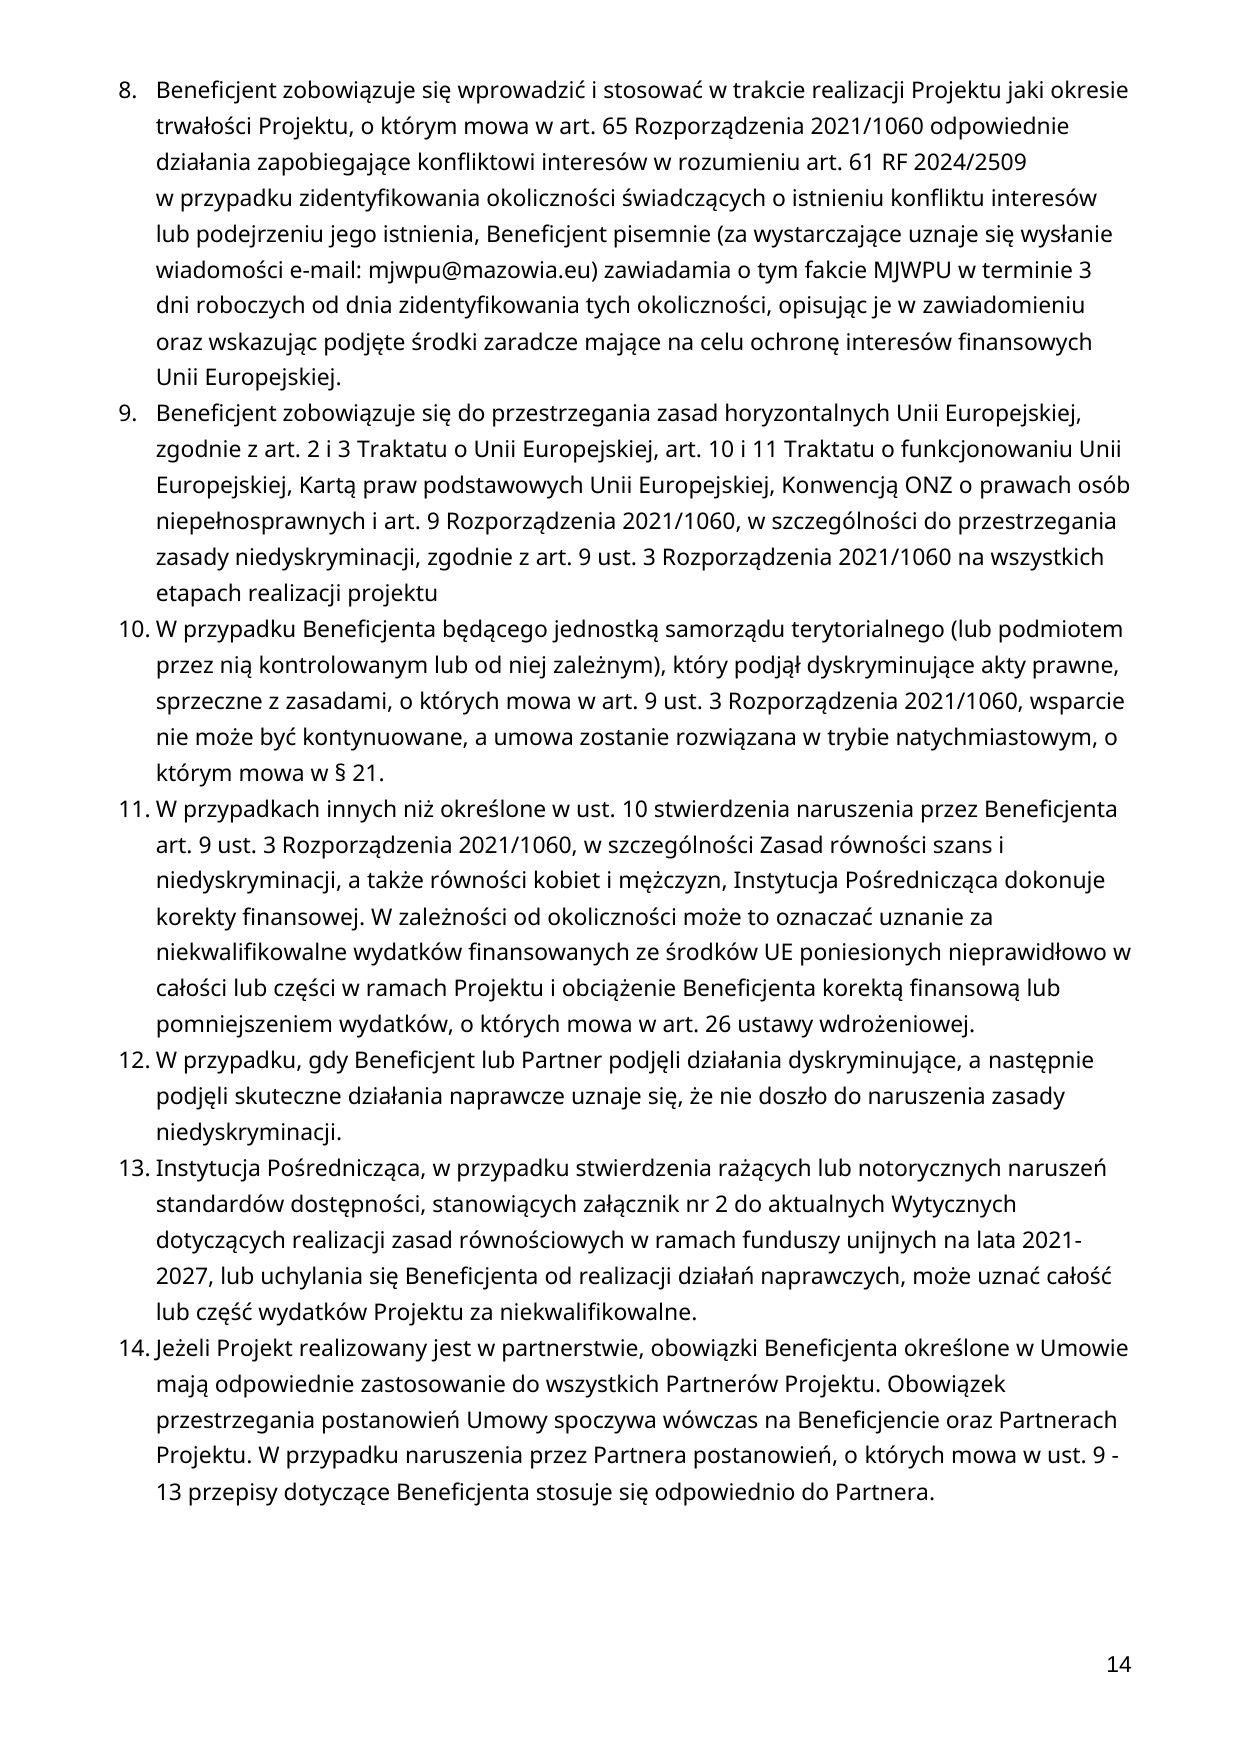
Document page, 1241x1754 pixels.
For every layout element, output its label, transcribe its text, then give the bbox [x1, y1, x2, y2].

list Beneficjent zobowiązuje się wprowadzić i stosować w trakcie realizacji Projektu jaki okresie trwałości Projektu, o którym mowa w art. 65 Rozporządzenia 2021/1060 odpowiednie działania zapobiegające konfliktowi interesów w rozumieniu art. 61 RF 2024/2509 w przypadku zidentyfikowania okoliczności świadczących o istnieniu konfliktu interesów lub podejrzeniu jego istnienia, Beneficjent pisemnie (za wystarczające uznaje się wysłanie wiadomości e-mail: mjwpu@mazowia.eu) zawiadamia o tym fakcie MJWPU w terminie 3 dni roboczych od dnia zidentyfikowania tych okoliczności, opisując je w zawiadomieniu oraz wskazując podjęte środki zaradcze mające na celu ochronę interesów finansowych Unii Europejskiej. [118, 74, 1132, 393]
list W przypadku Beneficjenta będącego jednostką samorządu terytorialnego (lub podmiotem przez nią kontrolowanym lub od niej zależnym), który podjął dyskryminujące akty prawne, sprzeczne z zasadami, o których mowa w art. 9 ust. 3 Rozporządzenia 2021/1060, wsparcie nie może być kontynuowane, a umowa zostanie rozwiązana w trybie natychmiastowym, o którym mowa w § 21. [118, 613, 1132, 788]
list Beneficjent zobowiązuje się do przestrzegania zasad horyzontalnych Unii Europejskiej, zgodnie z art. 2 i 3 Traktatu o Unii Europejskiej, art. 10 i 11 Traktatu o funkcjonowaniu Unii Europejskiej, Kartą praw podstawowych Unii Europejskiej, Konwencją ONZ o prawach osób niepełnosprawnych i art. 9 Rozporządzenia 2021/1060, w szczególności do przestrzegania zasady niedyskryminacji, zgodnie z art. 9 ust. 3 Rozporządzenia 2021/1060 na wszystkich etapach realizacji projektu [118, 397, 1132, 608]
list Jeżeli Projekt realizowany jest w partnerstwie, obowiązki Beneficjenta określone w Umowie mają odpowiednie zastosowanie do wszystkich Partnerów Projektu. Obowiązek przestrzegania postanowień Umowy spoczywa wówczas na Beneficjencie oraz Partnerach Projektu. W przypadku naruszenia przez Partnera postanowień, o których mowa w ust. 9 - 13 przepisy dotyczące Beneficjenta stosuje się odpowiednio do Partnera. [118, 1332, 1132, 1507]
list W przypadku, gdy Beneficjent lub Partner podjęli działania dyskryminujące, a następnie podjęli skuteczne działania naprawcze uznaje się, że nie doszło do naruszenia zasady niedyskryminacji. [118, 1044, 1132, 1147]
list Instytucja Pośrednicząca, w przypadku stwierdzenia rażących lub notorycznych naruszeń standardów dostępności, stanowiących załącznik nr 2 do aktualnych Wytycznych dotyczących realizacji zasad równościowych w ramach funduszy unijnych na lata 2021-2027, lub uchylania się Beneficjenta od realizacji działań naprawczych, może uznać całość lub część wydatków Projektu za niekwalifikowalne. [118, 1152, 1132, 1327]
list W przypadkach innych niż określone w ust. 10 stwierdzenia naruszenia przez Beneficjenta art. 9 ust. 3 Rozporządzenia 2021/1060, w szczególności Zasad równości szans i niedyskryminacji, a także równości kobiet i mężczyzn, Instytucja Pośrednicząca dokonuje korekty finansowej. W zależności od okoliczności może to oznaczać uznanie za niekwalifikowalne wydatków finansowanych ze środków UE poniesionych nieprawidłowo w całości lub części w ramach Projektu i obciążenie Beneficjenta korektą finansową lub pomniejszeniem wydatków, o których mowa w art. 26 ustawy wdrożeniowej. [118, 793, 1132, 1039]
